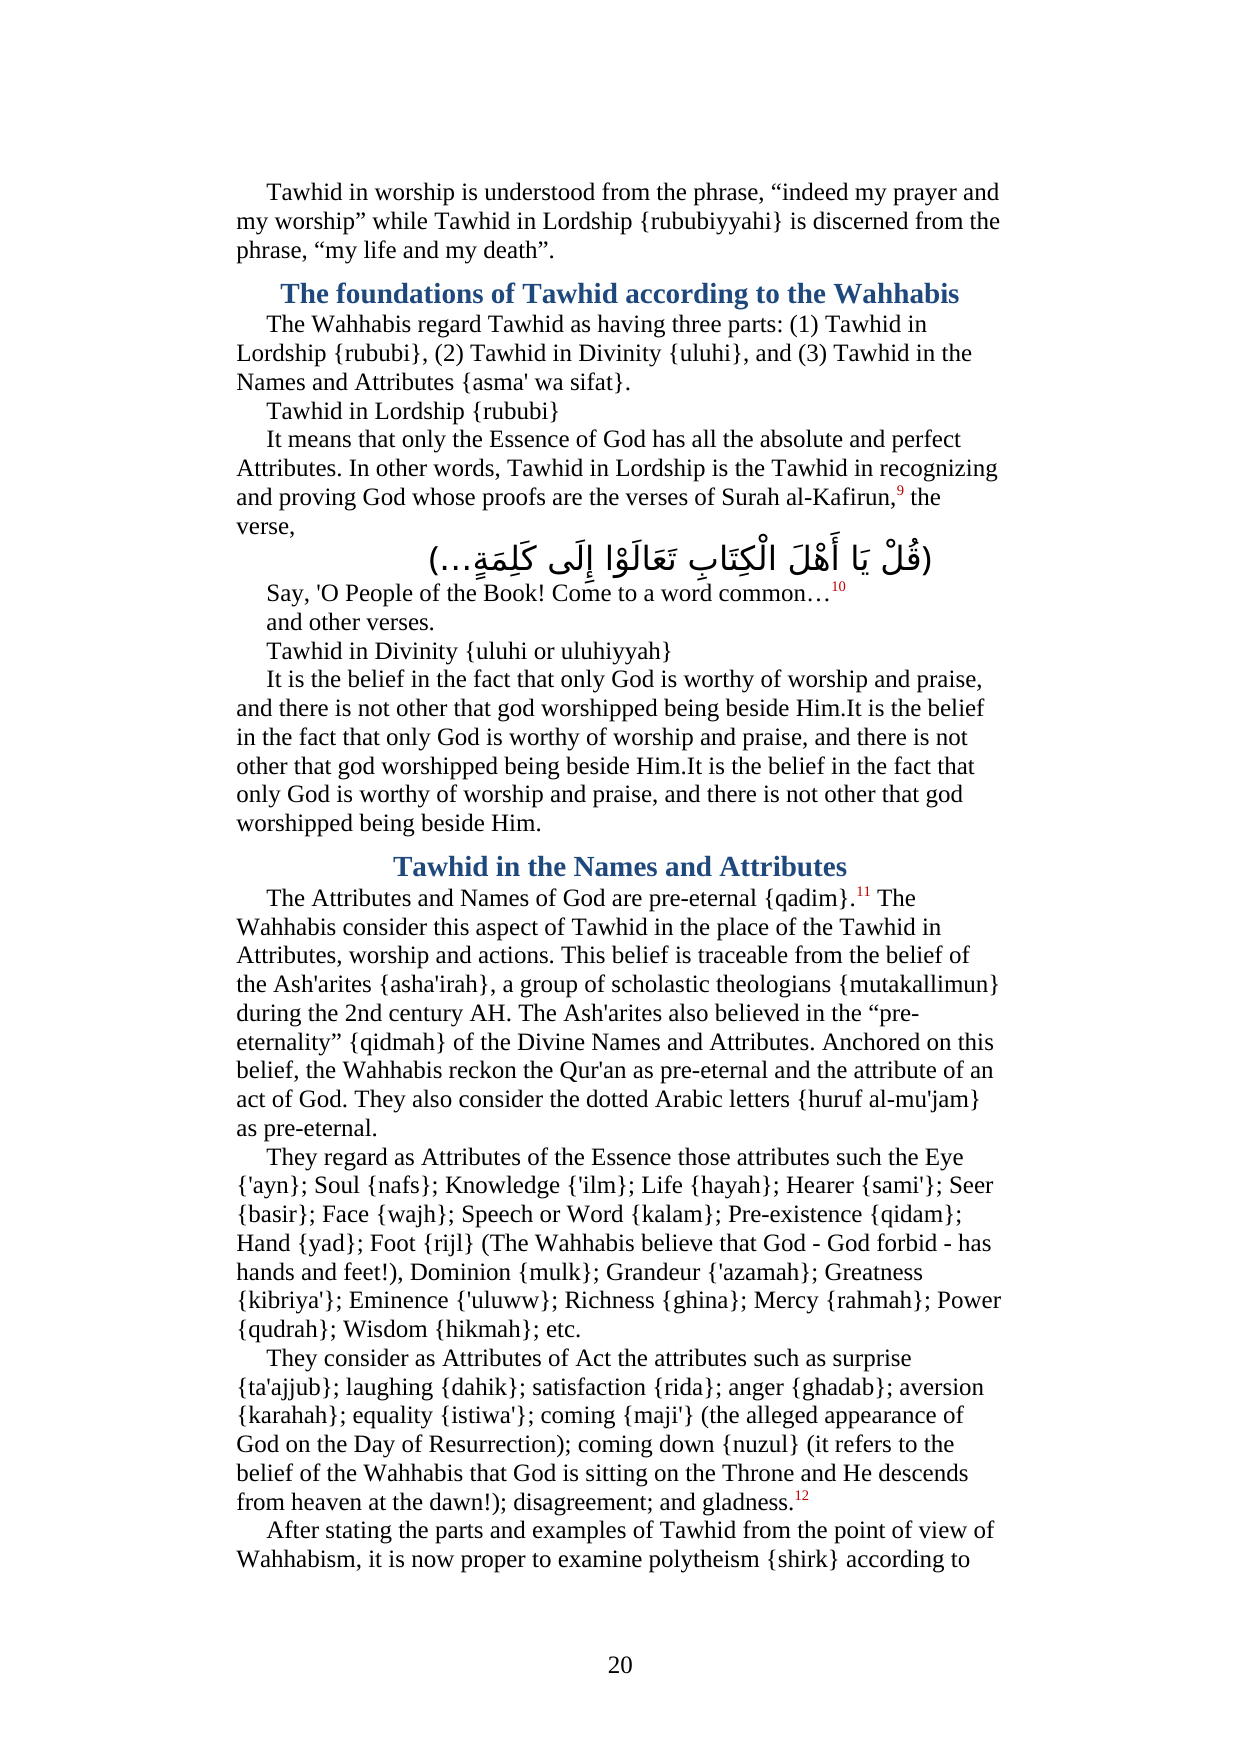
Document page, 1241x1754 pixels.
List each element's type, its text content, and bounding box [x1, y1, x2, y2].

text It means that only the Essence of God has all the absolute and perfect Attributes. In other words, Tawhid in Lordship is the Tawhid in recognizing and proving God whose proofs are the verses of Surah al-Kafirun,9 the verse, [236, 424, 1004, 539]
text and other verses. [236, 607, 1004, 636]
text The Attributes and Names of God are pre-eternal {qadim}.11 The Wahhabis consider this aspect of Tawhid in the place of the Tawhid in Attributes, worship and actions. This belief is traceable from the belief of the Ash'arites {asha'irah}, a group of scholastic theologians {mutakallimun} during the 2nd century AH. The Ash'arites also believed in the “pre-eternality” {qidmah} of the Divine Names and Attributes. Anchored on this belief, the Wahhabis reckon the Qur'an as pre-eternal and the attribute of an act of God. They also consider the dotted Arabic letters {huruf al-mu'jam} as pre-eternal. [236, 883, 1004, 1142]
text ﴿قُلْ يَا أَهْلَ الْكِتَابِ تَعَالَوْا إِلَى كَلِمَةٍ…﴾ [236, 539, 1004, 578]
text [236, 1516, 1004, 1573]
text They consider as Attributes of Act the attributes such as surprise {ta'ajjub}; laughing {dahik}; satisfaction {rida}; anger {ghadab}; aversion {karahah}; equality {istiwa'}; coming {maji'} (the alleged appearance of God on the Day of Resurrection); coming down {nuzul} (it refers to the belief of the Wahhabis that God is sitting on the Throne and He descends from heaven at the dawn!); disagreement; and gladness.12 [236, 1343, 1004, 1516]
subtitle The foundations of Tawhid according to the Wahhabis [236, 276, 1004, 309]
text Say, 'O People of the Book! Come to a word common…10 [236, 578, 1004, 607]
text It is the belief in the fact that only God is worthy of worship and praise, and there is not other that god worshipped being beside Him.It is the belief in the fact that only God is worthy of worship and praise, and there is not other that god worshipped being beside Him.It is the belief in the fact that only God is worthy of worship and praise, and there is not other that god worshipped being beside Him. [236, 664, 1004, 837]
text They regard as Attributes of the Essence those attributes such the Eye {'ayn}; Soul {nafs}; Knowledge {'ilm}; Life {hayah}; Hearer {sami'}; Seer {basir}; Face {wajh}; Speech or Word {kalam}; Pre-existence {qidam}; Hand {yad}; Foot {rijl} (The Wahhabis believe that God - God forbid - has hands and feet!), Dominion {mulk}; Grandeur {'azamah}; Greatness {kibriya'}; Eminence {'uluww}; Richness {ghina}; Mercy {rahmah}; Power {qudrah}; Wisdom {hikmah}; etc. [236, 1142, 1004, 1343]
subtitle Tawhid in the Names and Attributes [236, 849, 1004, 883]
text Tawhid in Divinity {uluhi or uluhiyyah} [236, 636, 1004, 664]
text Tawhid in worship is understood from the phrase, “indeed my prayer and my worship” while Tawhid in Lordship {rububiyyahi} is discerned from the phrase, “my life and my death”. [236, 177, 1004, 263]
text Tawhid in Lordship {rububi} [236, 396, 1004, 424]
text The Wahhabis regard Tawhid as having three parts: (1) Tawhid in Lordship {rububi}, (2) Tawhid in Divinity {uluhi}, and (3) Tawhid in the Names and Attributes {asma' wa sifat}. [236, 309, 1004, 396]
